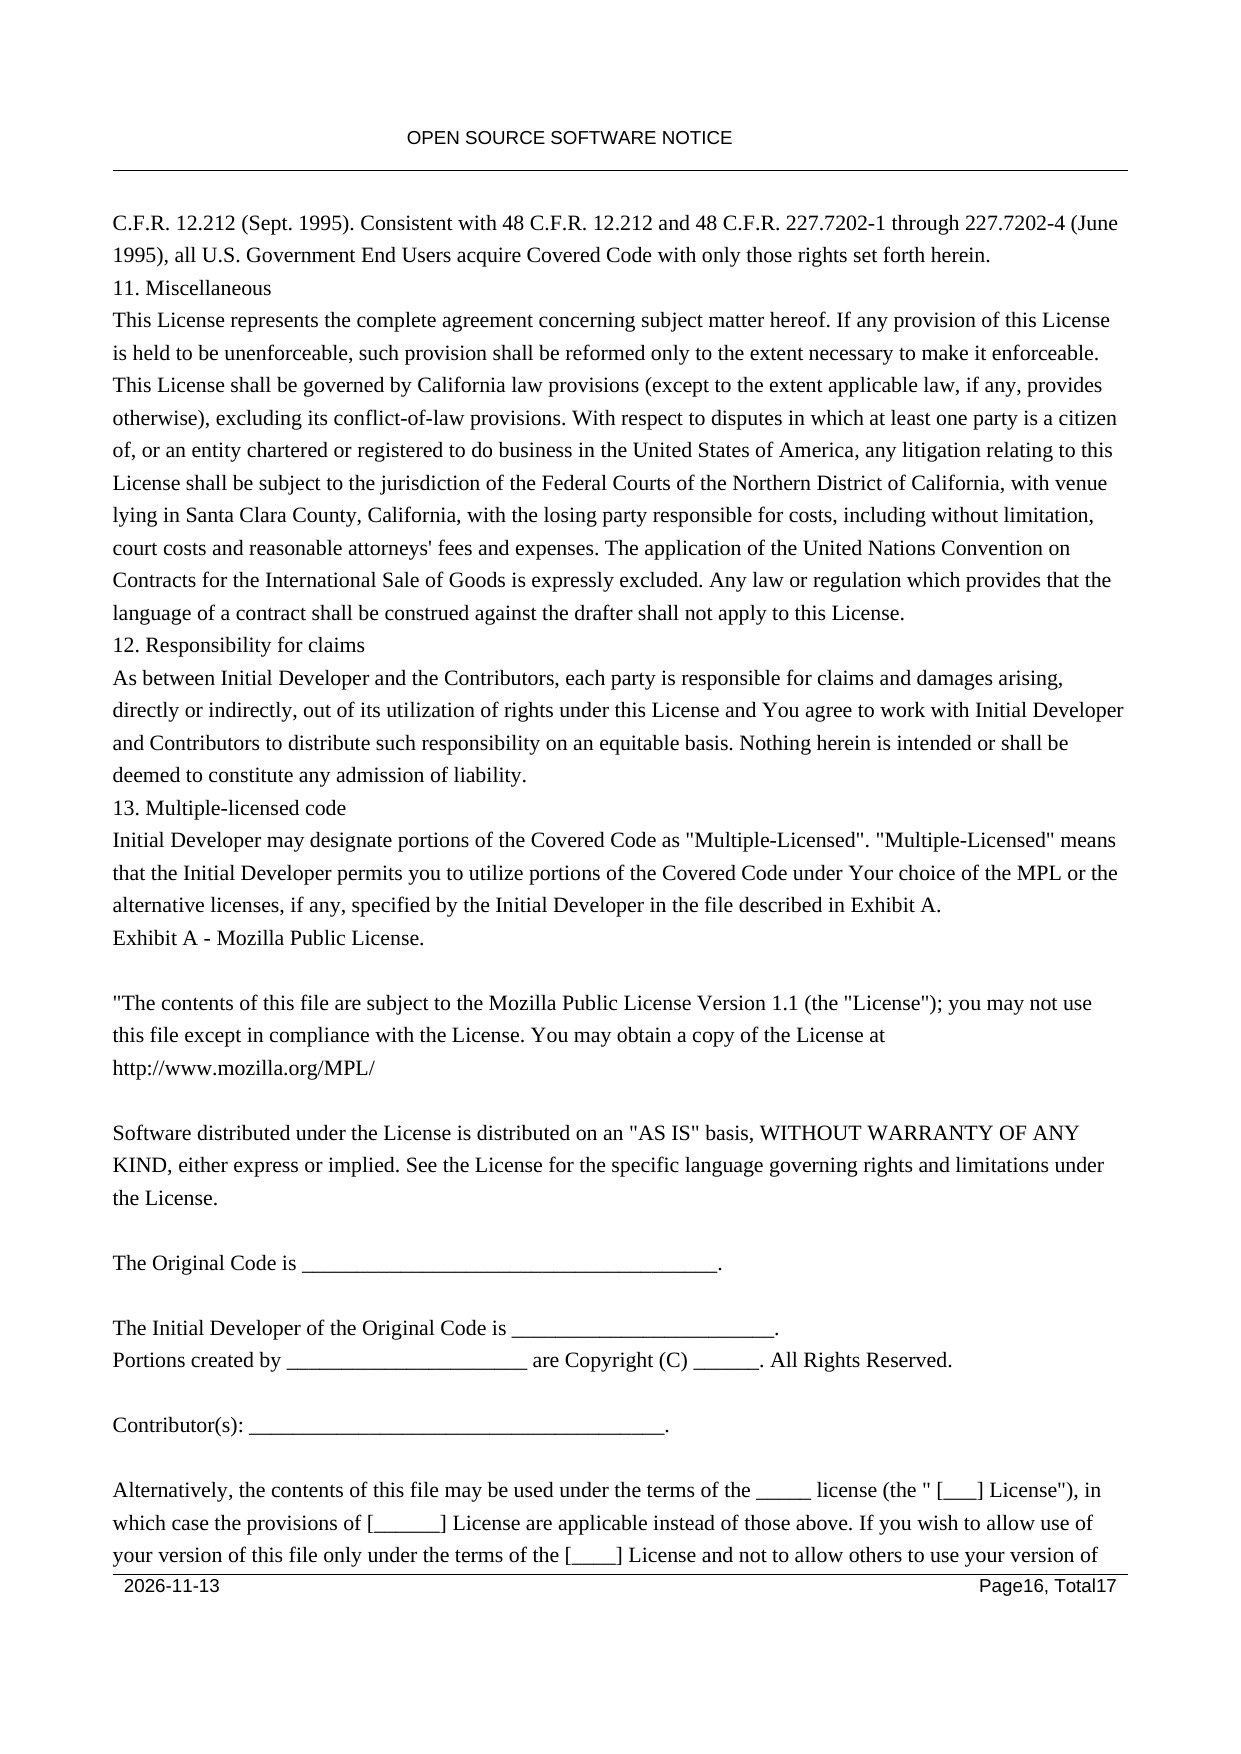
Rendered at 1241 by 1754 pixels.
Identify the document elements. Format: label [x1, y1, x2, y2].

text [112, 206, 1128, 1571]
